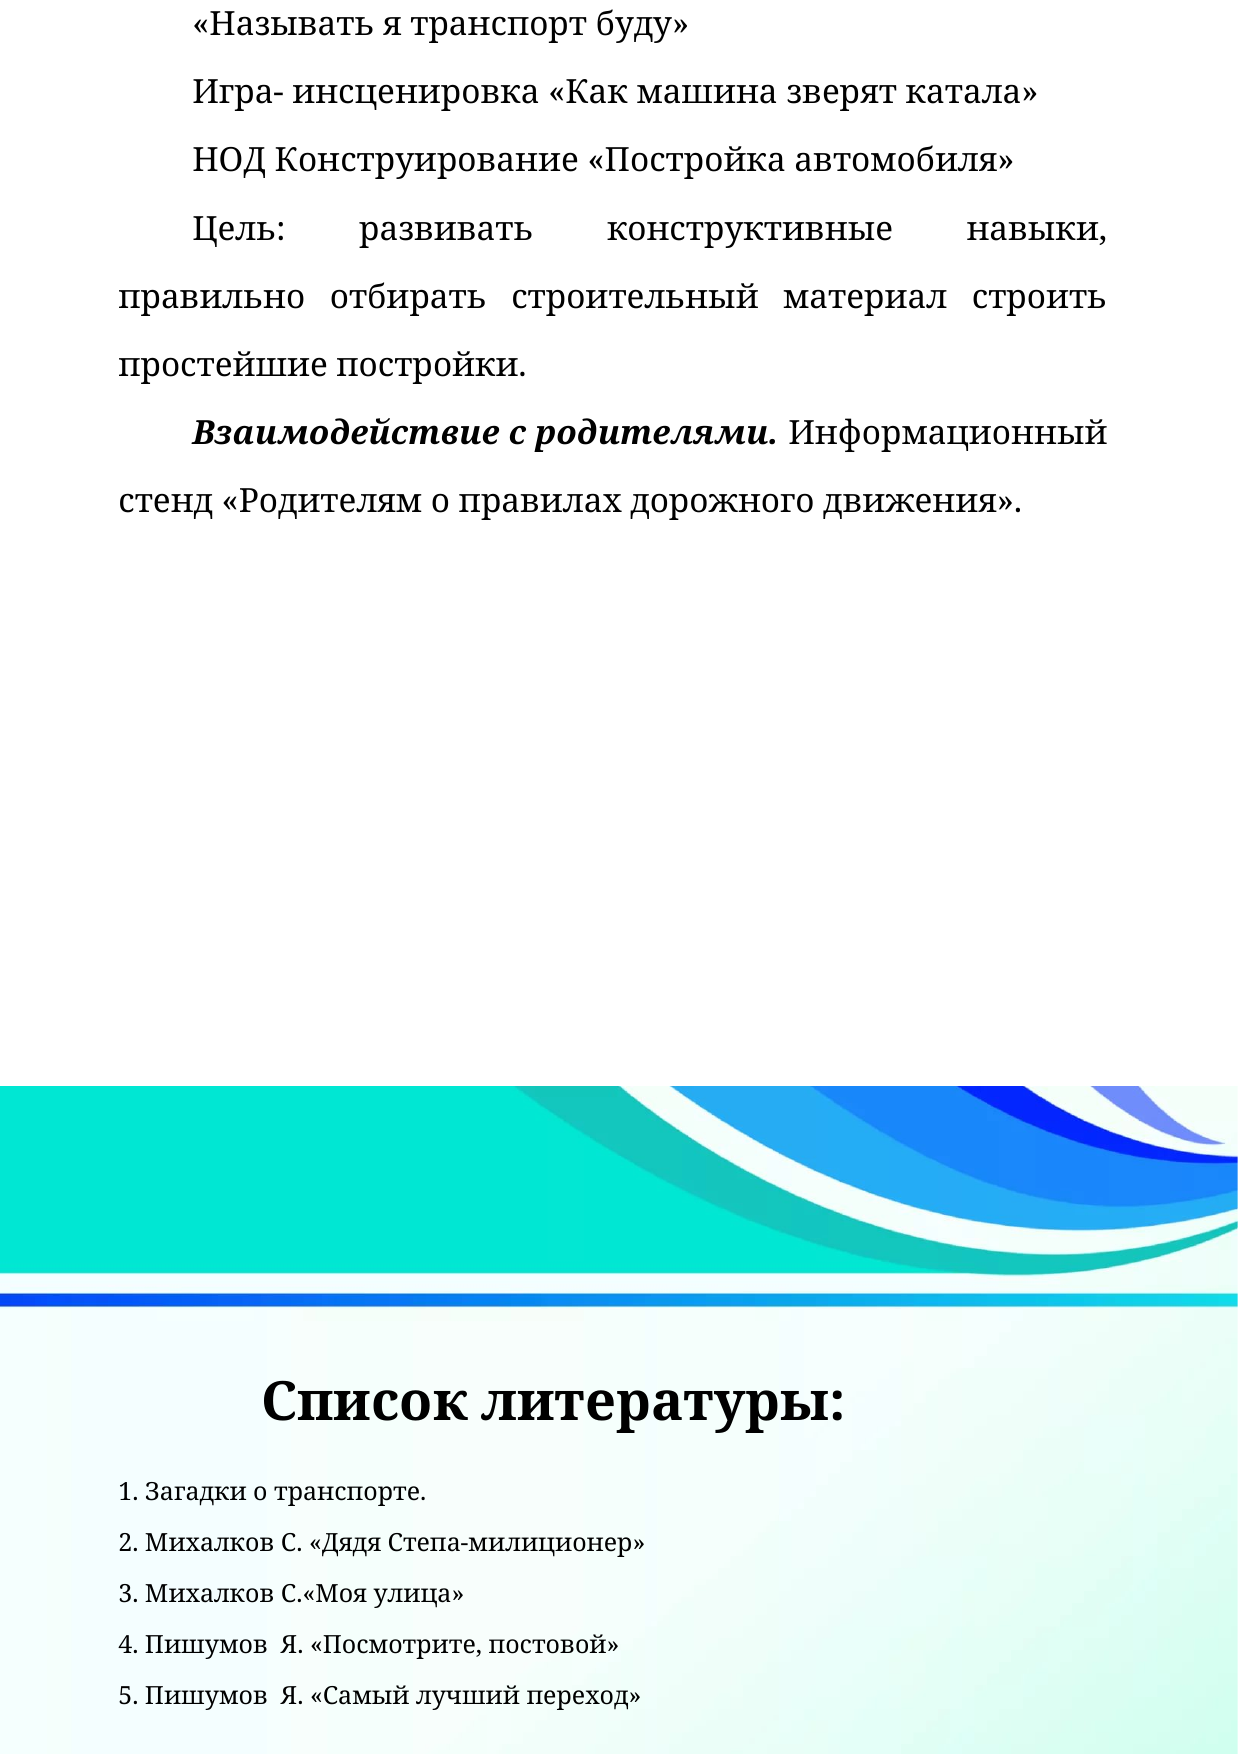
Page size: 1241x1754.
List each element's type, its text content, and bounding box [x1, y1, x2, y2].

picture [0, 1086, 1238, 1754]
text Игра- инсценировка «Как машина зверят катала» [118, 68, 1107, 113]
text 3. Михалков С.«Моя улица» [118, 1575, 1107, 1609]
text Взаимодействие с родителями. Информационный стенд «Родителям о правилах дорожного движения». [118, 409, 1107, 522]
text 5. Пишумов Я. «Самый лучший переход» [118, 1677, 1107, 1711]
text 2. Михалков С. «Дядя Степа-милиционер» [118, 1524, 1107, 1558]
text НОД Конструирование «Постройка автомобиля» [118, 136, 1107, 182]
text «Называть я транспорт буду» [118, 0, 1107, 45]
text Список литературы: [0, 1362, 1107, 1436]
text 1. Загадки о транспорте. [118, 1473, 1107, 1507]
text 4. Пишумов Я. «Посмотрите, постовой» [118, 1626, 1107, 1660]
text Цель: развивать конструктивные навыки, правильно отбирать строительный материал строить простейшие постройки. [118, 204, 1107, 386]
